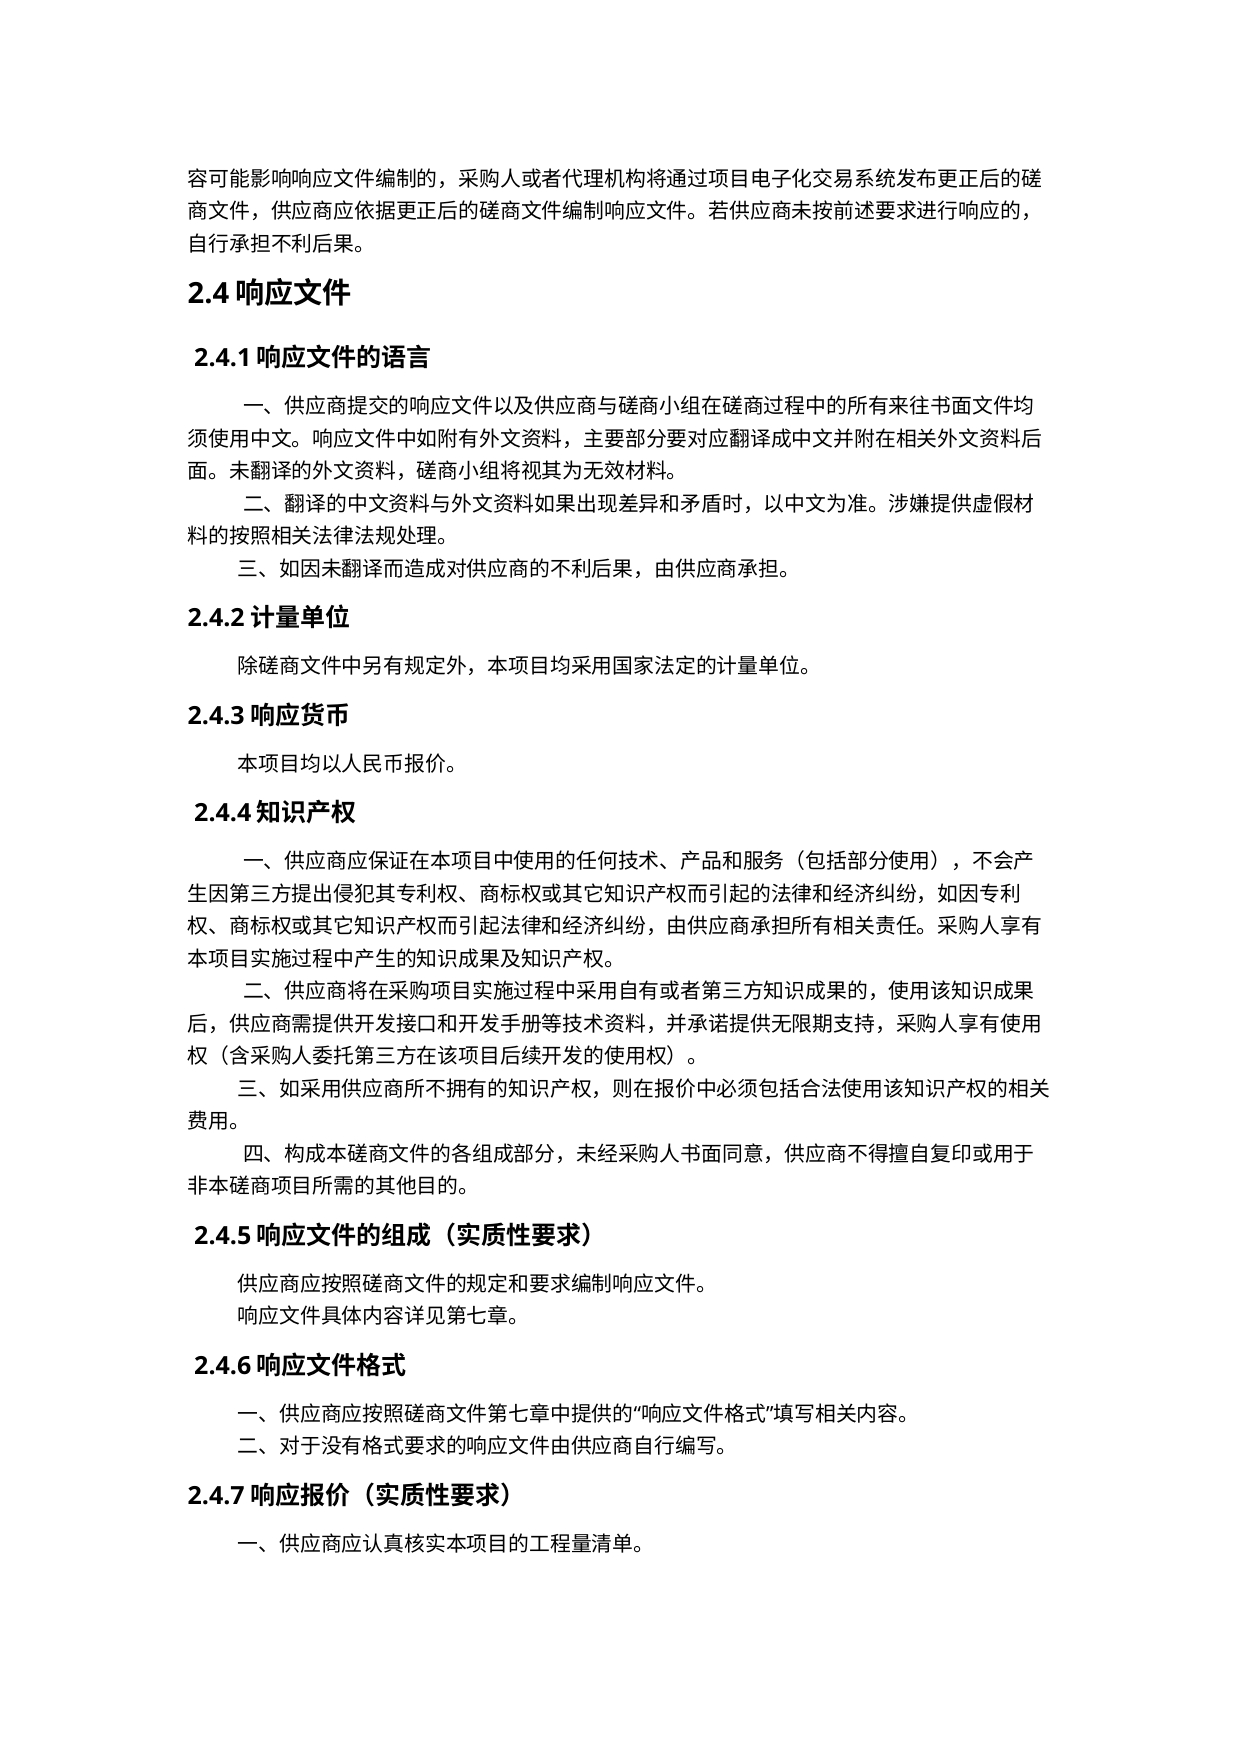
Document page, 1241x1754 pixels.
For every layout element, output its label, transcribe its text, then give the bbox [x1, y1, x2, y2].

text 2.4.6响应文件格式 [187, 1332, 1053, 1397]
text 三、如采用供应商所不拥有的知识产权，则在报价中必须包括合法使用该知识产权的相关费用。 [187, 1072, 1053, 1137]
text 三、如因未翻译而造成对供应商的不利后果，由供应商承担。 [187, 552, 1053, 584]
text 一、供应商应按照磋商文件第七章中提供的“响应文件格式”填写相关内容。 [187, 1397, 1053, 1429]
text 除磋商文件中另有规定外，本项目均采用国家法定的计量单位。 [187, 649, 1053, 682]
text 二、对于没有格式要求的响应文件由供应商自行编写。 [187, 1429, 1053, 1462]
text 2.4.3响应货币 [187, 682, 1053, 747]
text 2.4.7响应报价（实质性要求） [187, 1462, 1053, 1527]
text 一、供应商提交的响应文件以及供应商与磋商小组在磋商过程中的所有来往书面文件均须使用中文。响应文件中如附有外文资料，主要部分要对应翻译成中文并附在相关外文资料后面。未翻译的外文资料，磋商小组将视其为无效材料。 [187, 389, 1053, 487]
text 本项目均以人民币报价。 [187, 747, 1053, 779]
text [187, 162, 1053, 259]
text 2.4.4知识产权 [187, 779, 1053, 844]
text 2.4.5响应文件的组成（实质性要求） [187, 1202, 1053, 1267]
text 二、翻译的中文资料与外文资料如果出现差异和矛盾时，以中文为准。涉嫌提供虚假材料的按照相关法律法规处理。 [187, 487, 1053, 552]
text 供应商应按照磋商文件的规定和要求编制响应文件。 [187, 1267, 1053, 1299]
text 四、构成本磋商文件的各组成部分，未经采购人书面同意，供应商不得擅自复印或用于非本磋商项目所需的其他目的。 [187, 1137, 1053, 1202]
text 2.4.2计量单位 [187, 584, 1053, 649]
text 响应文件具体内容详见第七章。 [187, 1299, 1053, 1332]
text 一、供应商应认真核实本项目的工程量清单。 [187, 1527, 1053, 1559]
text 二、供应商将在采购项目实施过程中采用自有或者第三方知识成果的，使用该知识成果后，供应商需提供开发接口和开发手册等技术资料，并承诺提供无限期支持，采购人享有使用权（含采购人委托第三方在该项目后续开发的使用权）。 [187, 974, 1053, 1072]
text 2.4响应文件 [187, 259, 1053, 324]
text 2.4.1响应文件的语言 [187, 324, 1053, 389]
text 一、供应商应保证在本项目中使用的任何技术、产品和服务（包括部分使用），不会产生因第三方提出侵犯其专利权、商标权或其它知识产权而引起的法律和经济纠纷，如因专利权、商标权或其它知识产权而引起法律和经济纠纷，由供应商承担所有相关责任。采购人享有本项目实施过程中产生的知识成果及知识产权。 [187, 844, 1053, 974]
